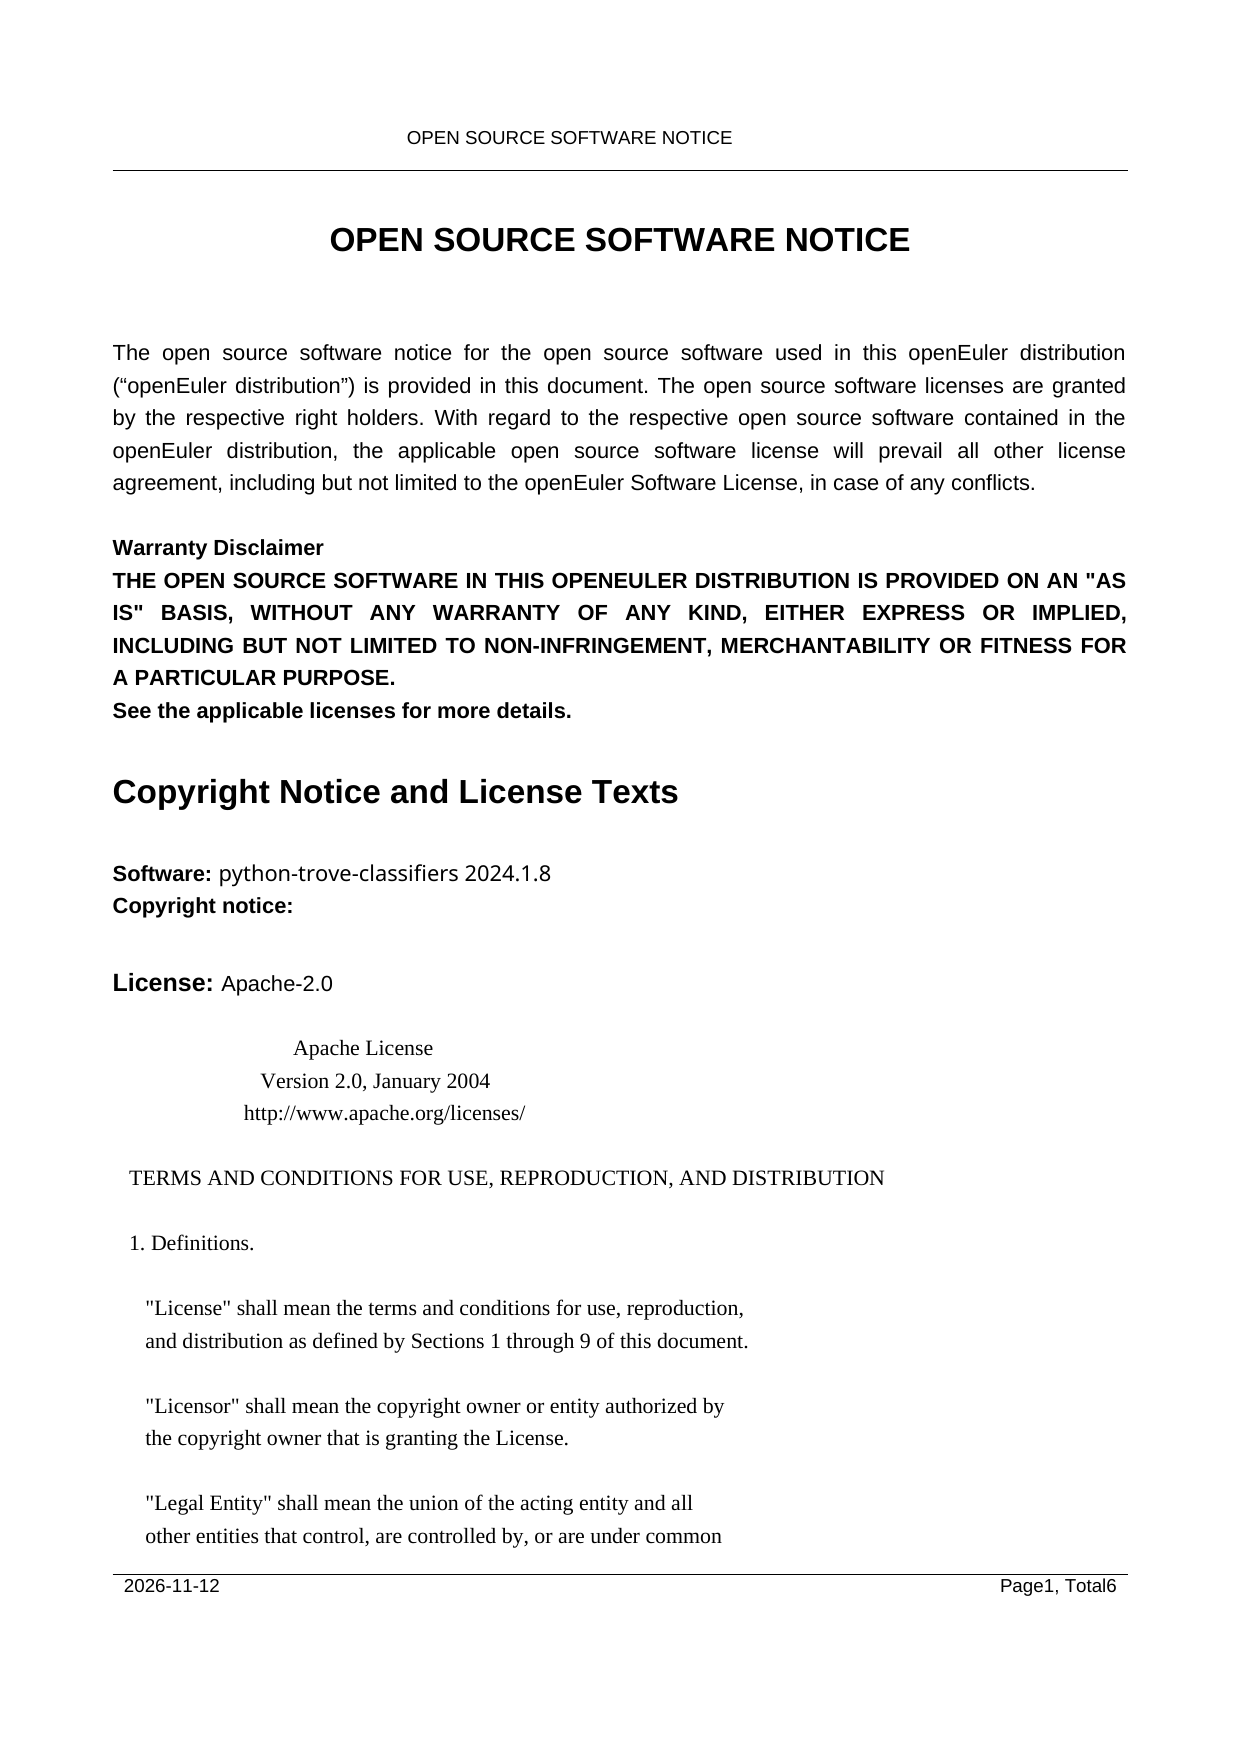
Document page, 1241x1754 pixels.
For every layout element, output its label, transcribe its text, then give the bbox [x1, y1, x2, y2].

text Warranty Disclaimer [112, 531, 1128, 564]
text Copyright Notice and License Texts [112, 759, 1128, 824]
text License: Apache-2.0 [112, 966, 1128, 999]
text Copyright notice: [112, 889, 1128, 921]
text THE OPEN SOURCE SOFTWARE IN THIS OPENEULER DISTRIBUTION IS PROVIDED ON AN "AS IS" BASIS, WITHOUT ANY WARRANTY OF ANY KIND, EITHER EXPRESS OR IMPLIED, INCLUDING BUT NOT LIMITED TO NON-INFRINGEMENT, MERCHANTABILITY OR FITNESS FOR A PARTICULAR PURPOSE. See the applicable licenses for more details. [112, 564, 1128, 726]
title Software: python-trove-classifiers 2024.1.8 [112, 856, 1128, 889]
text OPEN SOURCE SOFTWARE NOTICE [112, 206, 1128, 271]
text The open source software notice for the open source software used in this openEuler distribution (“openEuler distribution”) is provided in this document. The open source software licenses are granted by the respective right holders. With regard to the respective open source software contained in the openEuler distribution, the applicable open source software license will prevail all other license agreement, including but not limited to the openEuler Software License, in case of any conflicts. [112, 336, 1128, 499]
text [112, 999, 1128, 1551]
